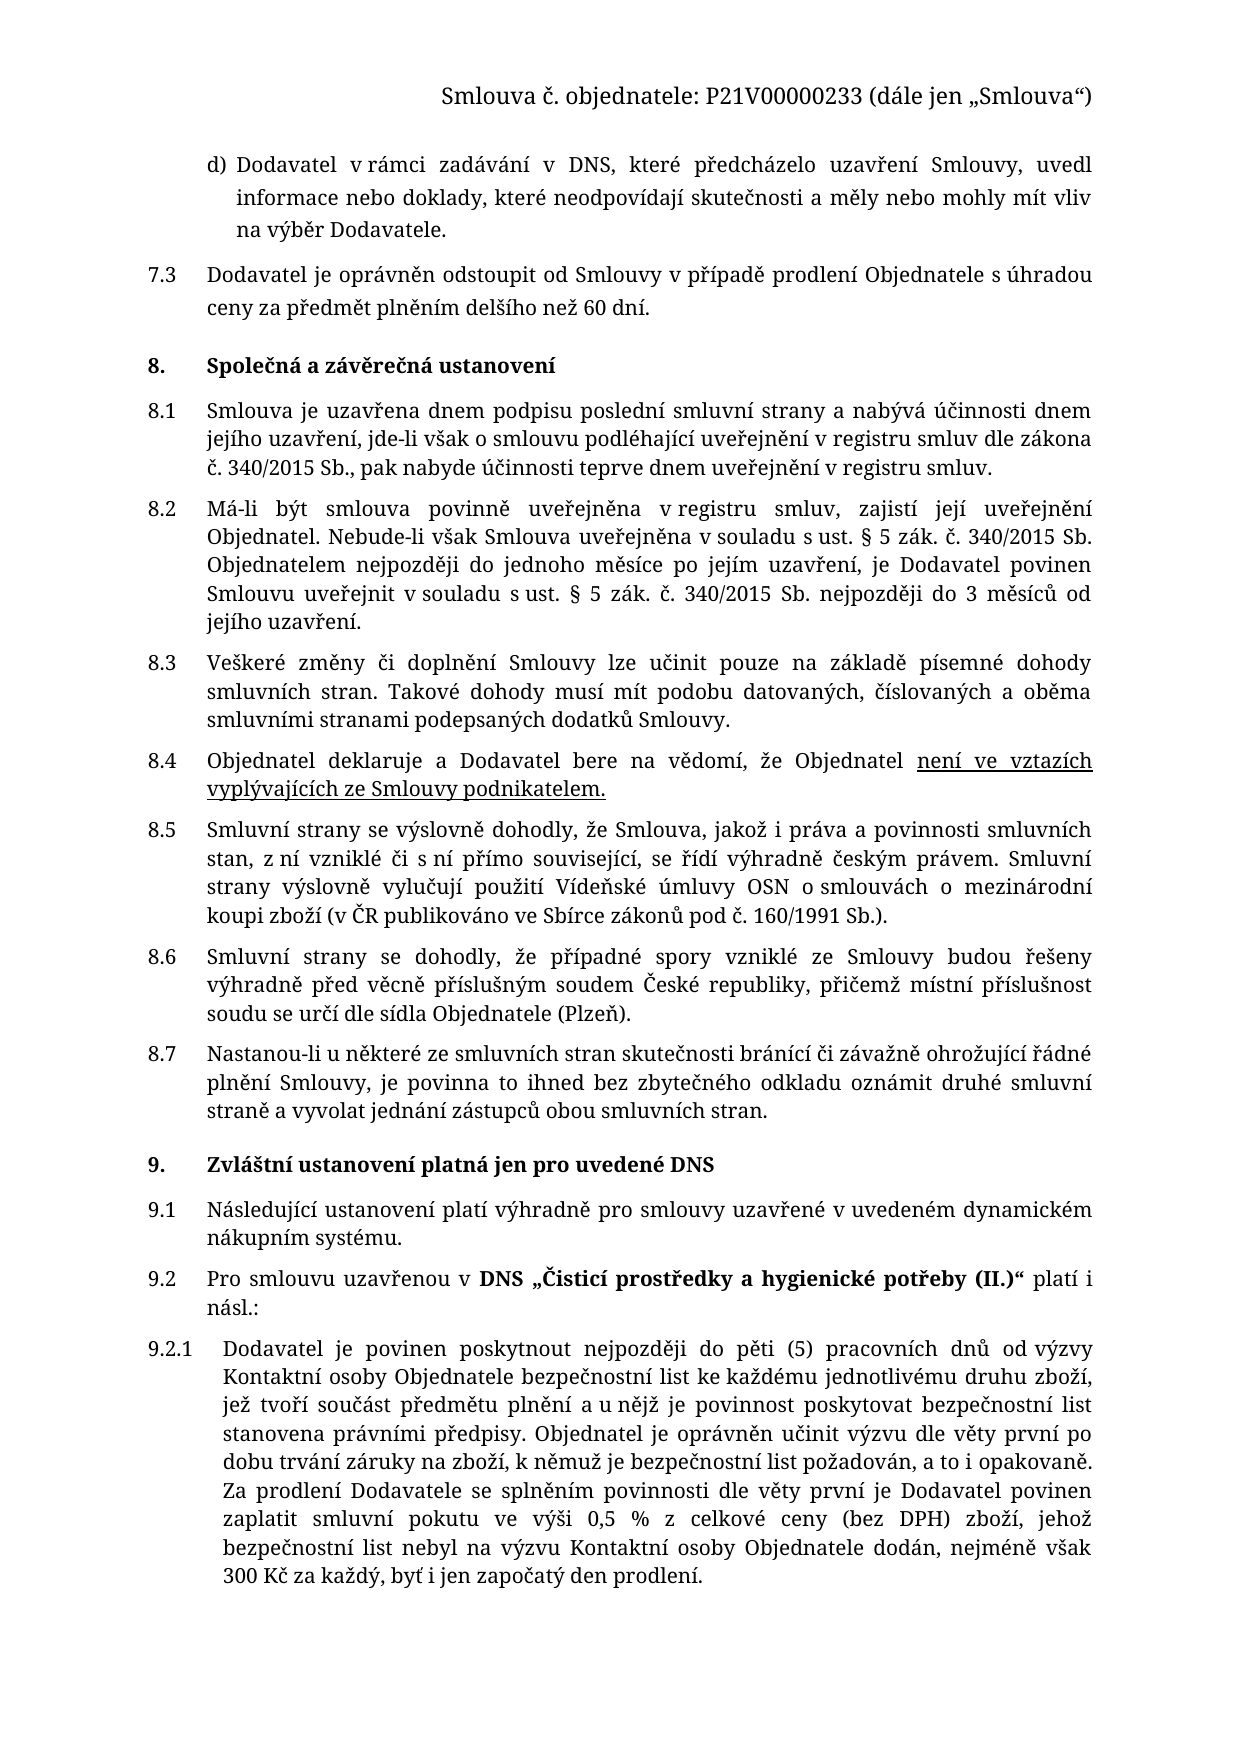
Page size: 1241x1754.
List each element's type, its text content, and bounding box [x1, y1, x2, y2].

list Nastanou-li u některé ze smluvních stran skutečnosti bránící či závažně ohrožující řádné plnění Smlouvy, je povinna to ihned bez zbytečného odkladu oznámit druhé smluvní straně a vyvolat jednání zástupců obou smluvních stran. [148, 1039, 1093, 1125]
list Následující ustanovení platí výhradně pro smlouvy uzavřené v uvedeném dynamickém nákupním systému. [148, 1195, 1093, 1252]
list Smlouva je uzavřena dnem podpisu poslední smluvní strany a nabývá účinnosti dnem jejího uzavření, jde-li však o smlouvu podléhající uveřejnění v registru smluv dle zákona č. 340/2015 Sb., pak nabyde účinnosti teprve dnem uveřejnění v registru smluv. [148, 396, 1093, 481]
list Dodavatel je oprávněn odstoupit od Smlouvy v případě prodlení Objednatele s úhradou ceny za předmět plněním delšího než 60 dní. [148, 261, 1093, 322]
list Pro smlouvu uzavřenou v DNS „Čisticí prostředky a hygienické potřeby (II.)“ platí i násl.: [148, 1264, 1093, 1321]
list Objednatel deklaruje a Dodavatel bere na vědomí, že Objednatel není ve vztazích vyplývajících ze Smlouvy podnikatelem. [148, 746, 1093, 803]
list Má-li být smlouva povinně uveřejněna v registru smluv, zajistí její uveřejnění Objednatel. Nebude-li však Smlouva uveřejněna v souladu s ust. § 5 zák. č. 340/2015 Sb. Objednatelem nejpozději do jednoho měsíce po jejím uzavření, je Dodavatel povinen Smlouvu uveřejnit v souladu s ust. § 5 zák. č. 340/2015 Sb. nejpozději do 3 měsíců od jejího uzavření. [148, 494, 1093, 636]
list Veškeré změny či doplnění Smlouvy lze učinit pouze na základě písemné dohody smluvních stran. Takové dohody musí mít podobu datovaných, číslovaných a oběma smluvními stranami podepsaných dodatků Smlouvy. [148, 648, 1093, 734]
list Dodavatel v rámci zadávání v DNS, které předcházelo uzavření Smlouvy, uvedl informace nebo doklady, které neodpovídají skutečnosti a měly nebo mohly mít vliv na výběr Dodavatele. [207, 150, 1093, 244]
list Společná a závěrečná ustanovení [148, 351, 1093, 379]
list Smluvní strany se výslovně dohodly, že Smlouva, jakož i práva a povinnosti smluvních stan, z ní vzniklé či s ní přímo související, se řídí výhradně českým právem. Smluvní strany výslovně vylučují použití Vídeňské úmluvy OSN o smlouvách o mezinárodní koupi zboží (v ČR publikováno ve Sbírce zákonů pod č. 160/1991 Sb.). [148, 816, 1093, 929]
list Zvláštní ustanovení platná jen pro uvedené DNS [148, 1150, 1093, 1178]
list Smluvní strany se dohodly, že případné spory vzniklé ze Smlouvy budou řešeny výhradně před věcně příslušným soudem České republiky, přičemž místní příslušnost soudu se určí dle sídla Objednatele (Plzeň). [148, 942, 1093, 1027]
list Dodavatel je povinen poskytnout nejpozději do pěti (5) pracovních dnů od výzvy Kontaktní osoby Objednatele bezpečnostní list ke každému jednotlivému druhu zboží, jež tvoří součást předmětu plnění a u nějž je povinnost poskytovat bezpečnostní list stanovena právními předpisy. Objednatel je oprávněn učinit výzvu dle věty první po dobu trvání záruky na zboží, k němuž je bezpečnostní list požadován, a to i opakovaně. Za prodlení Dodavatele se splněním povinnosti dle věty první je Dodavatel povinen zaplatit smluvní pokutu ve výši 0,5 % z celkové ceny (bez DPH) zboží, jehož bezpečnostní list nebyl na výzvu Kontaktní osoby Objednatele dodán, nejméně však 300 Kč za každý, byť i jen započatý den prodlení. [148, 1334, 1093, 1590]
